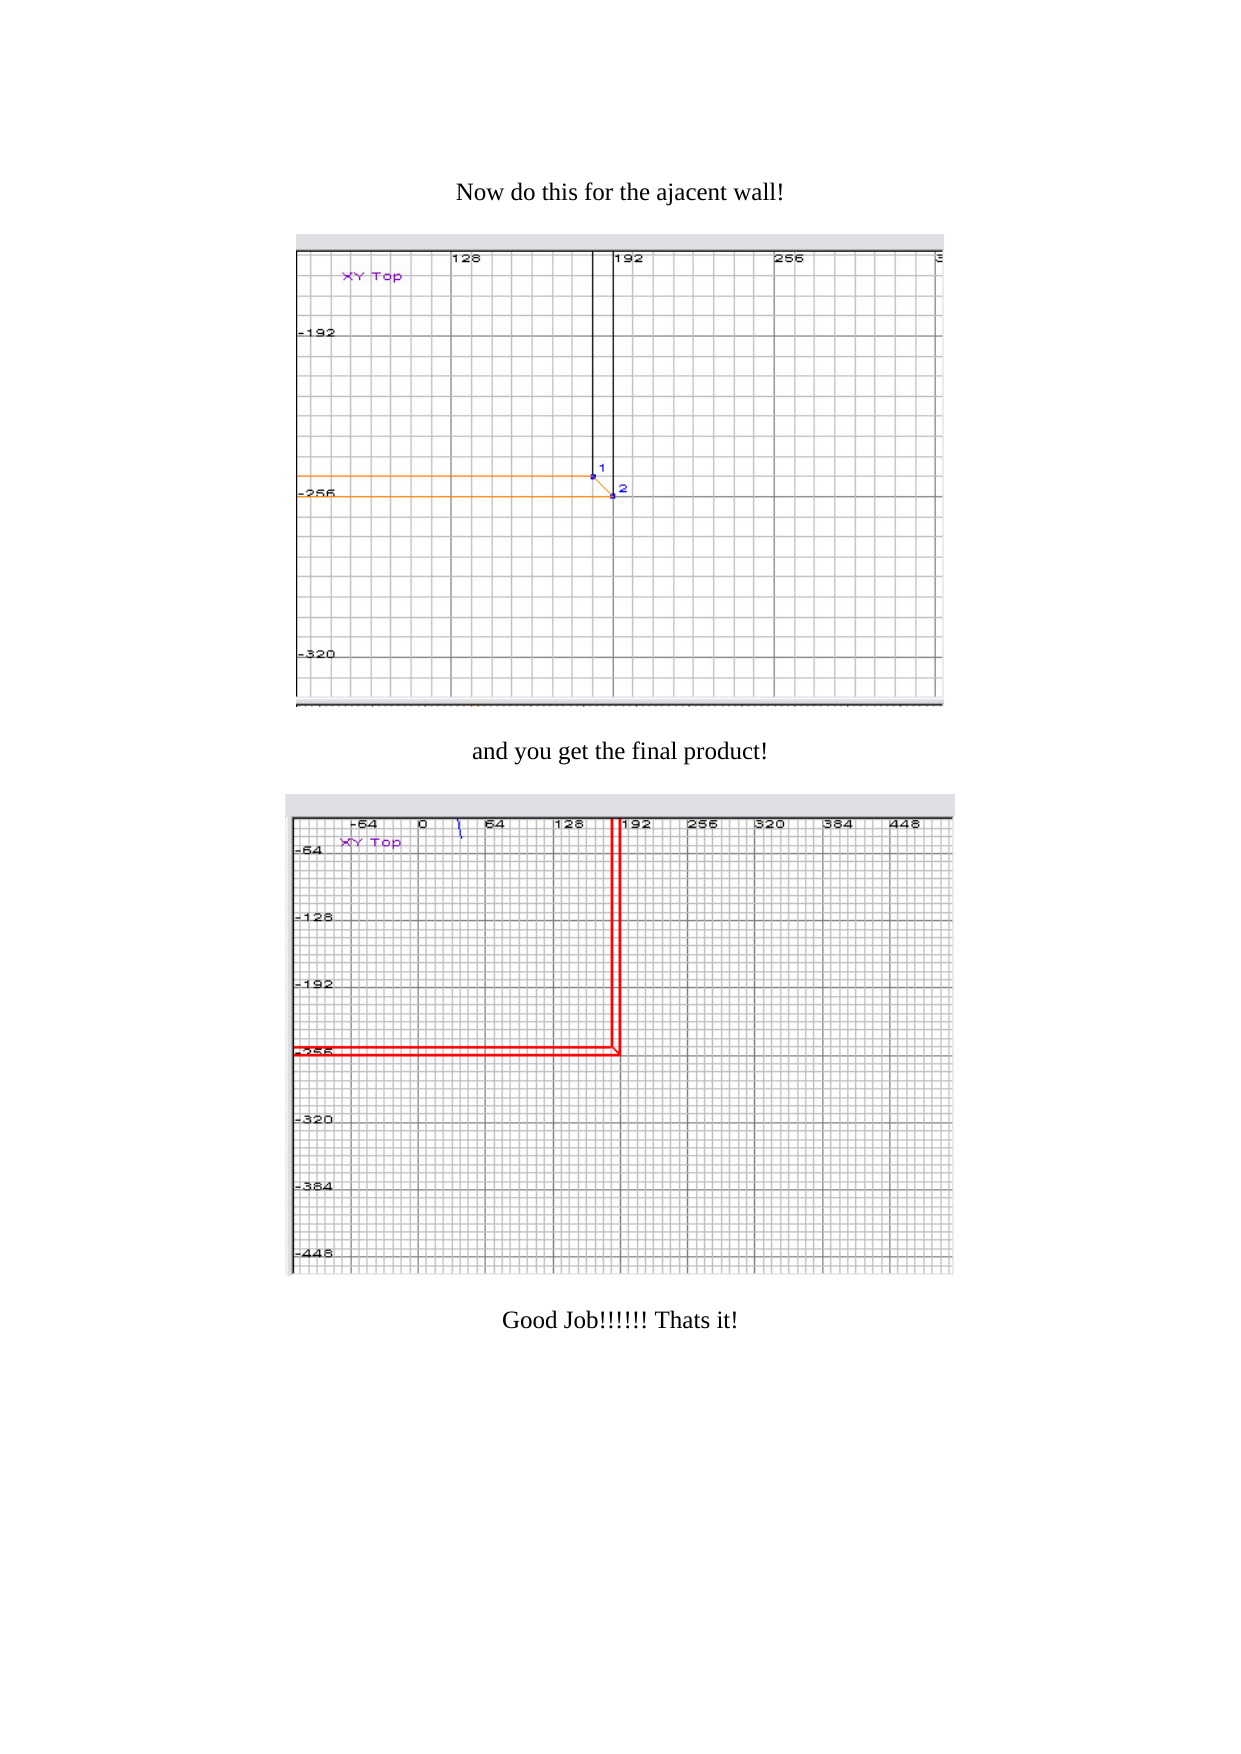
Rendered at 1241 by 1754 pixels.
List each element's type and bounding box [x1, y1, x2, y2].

table_cell [148, 148, 1093, 1334]
picture [285, 794, 955, 1276]
picture [296, 234, 945, 707]
